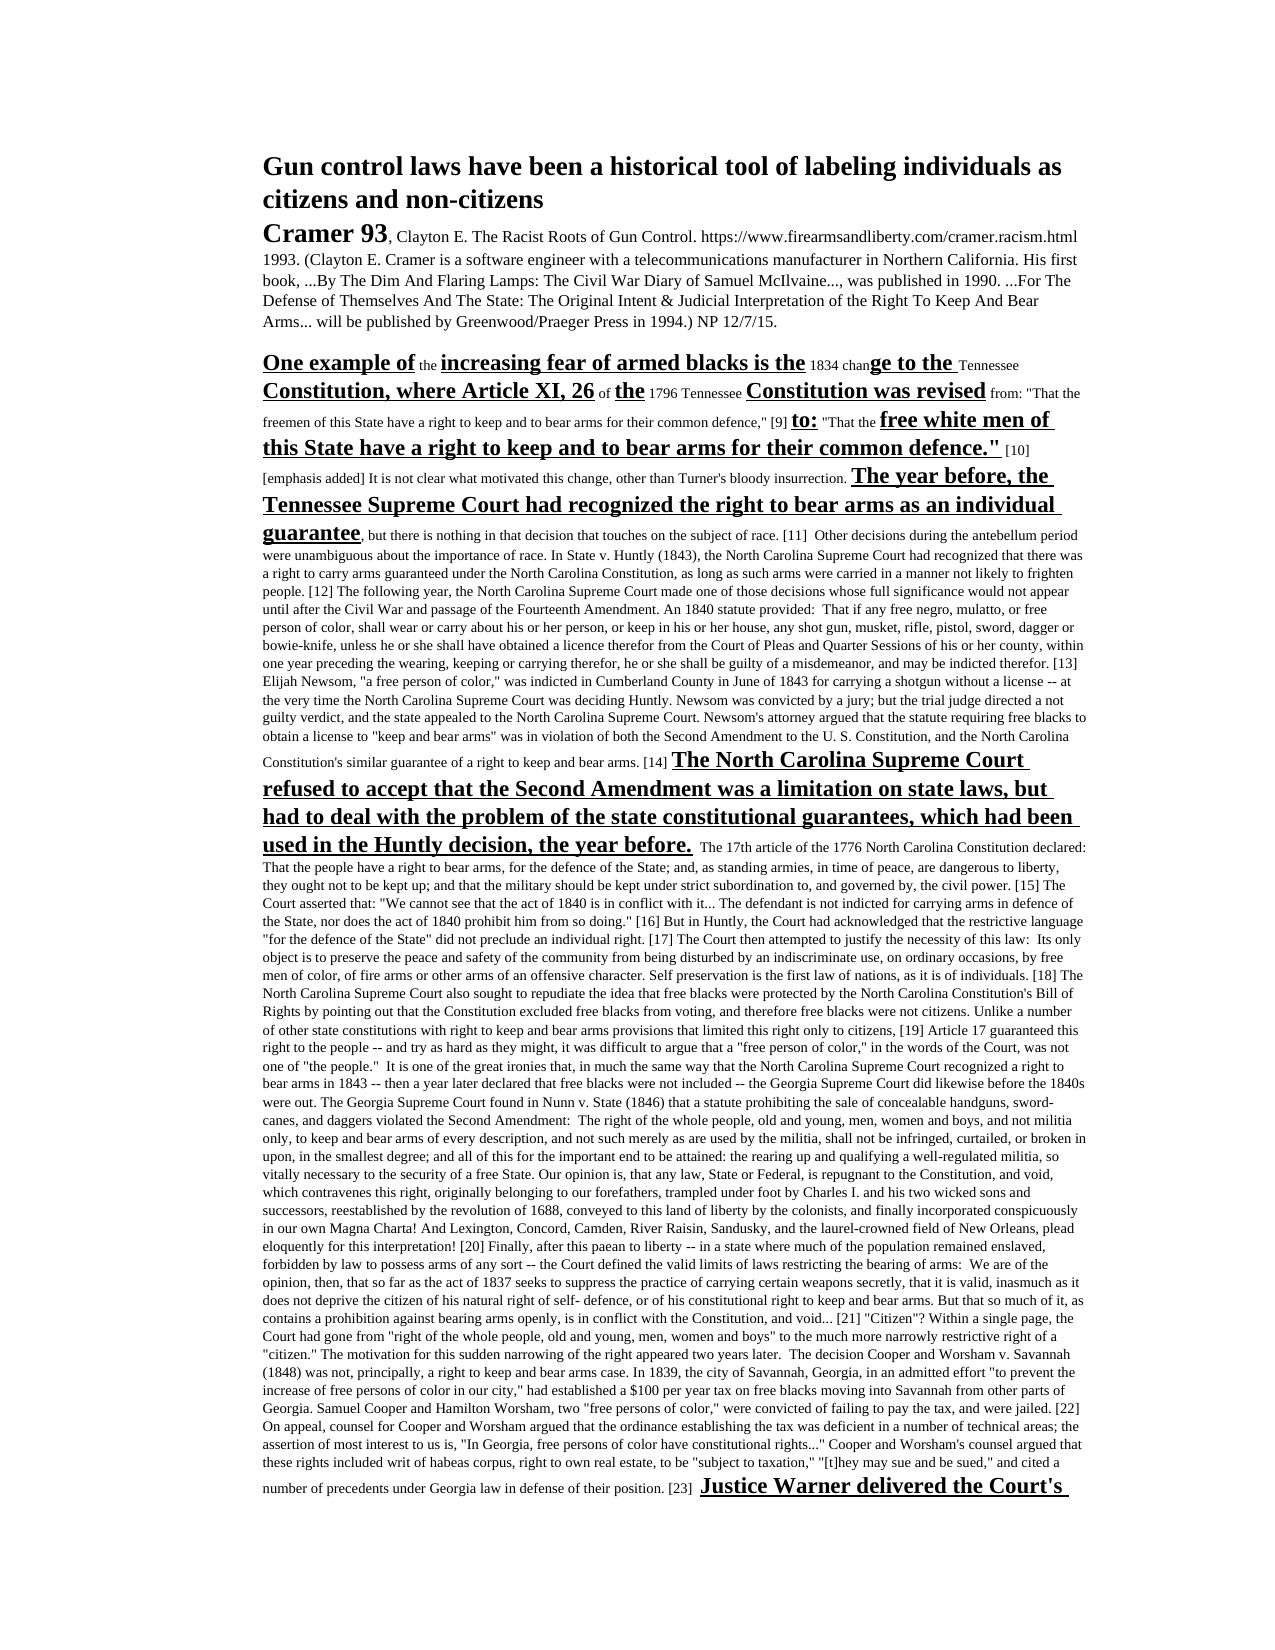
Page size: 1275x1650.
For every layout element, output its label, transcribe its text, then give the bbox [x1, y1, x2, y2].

text Cramer 93, Clayton E. The Racist Roots of Gun Control. https://www.firearmsandliberty.com/cramer.racism.html 1993. (Clayton E. Cramer is a software engineer with a telecommunications manufacturer in Northern California. His first book, ...By The Dim And Flaring Lamps: The Civil War Diary of Samuel McIlvaine..., was published in 1990. ...For The Defense of Themselves And The State: The Original Intent & Judicial Interpretation of the Right To Keep And Bear Arms... will be published by Greenwood/Praeger Press in 1994.) NP 12/7/15. [262, 217, 1087, 331]
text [262, 349, 1087, 1499]
subtitle Gun control laws have been a historical tool of labeling individuals as citizens and non-citizens [262, 150, 1087, 215]
